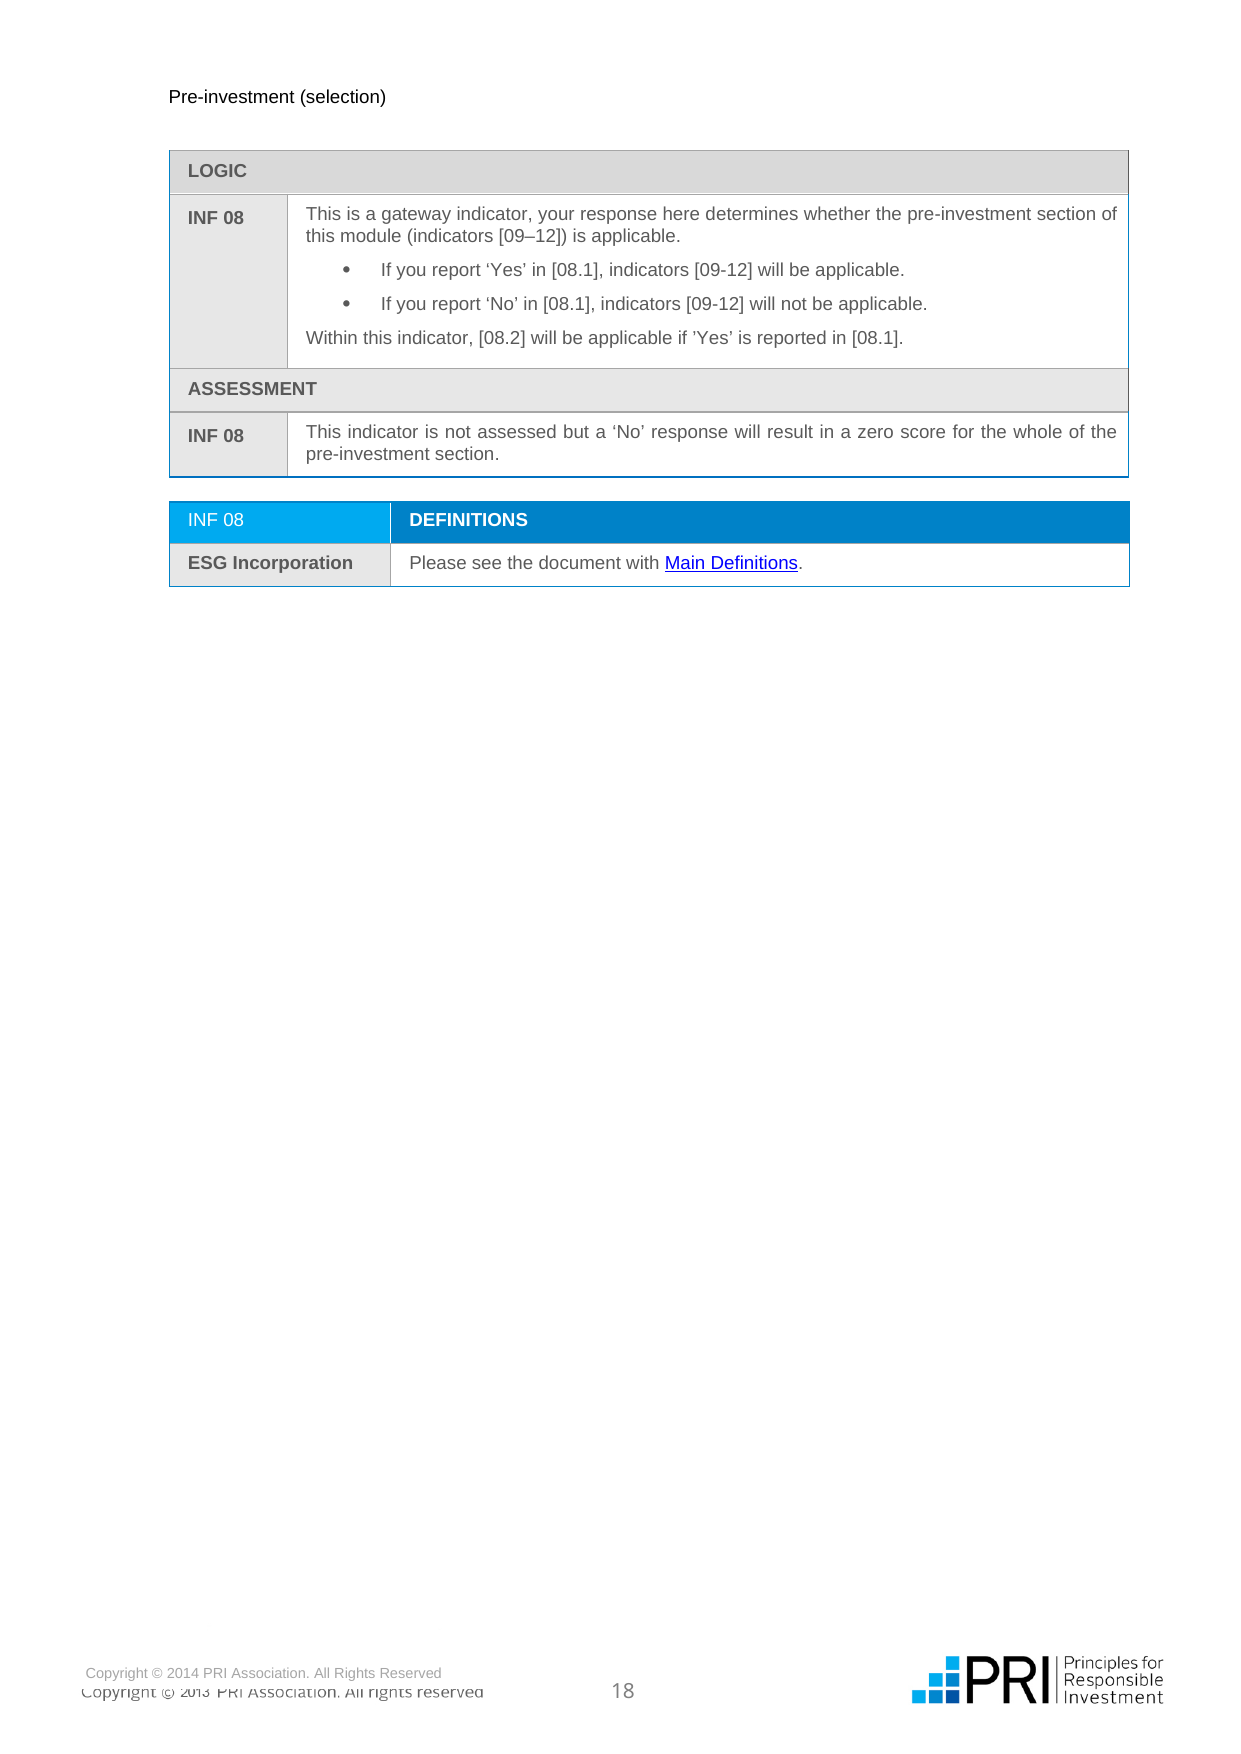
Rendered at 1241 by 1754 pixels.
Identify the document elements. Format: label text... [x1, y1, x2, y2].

table_cell This is a gateway indicator, your response here determines whether the pre-investment section of this module (indicators [09–12]) is applicable. If you report ‘Yes’ in [08.1], indicators [09-12] will be applicable. If you report ‘No’ in [08.1], indicators [09-12] will not be applicable. Within this indicator, [08.2] will be applicable if ’Yes’ is reported in [08.1]. [288, 195, 1128, 368]
table_header LOGIC [170, 151, 1128, 193]
table_header DEFINITIONS [391, 503, 1129, 543]
picture [0, 1560, 1241, 1754]
table_cell INF 08 [170, 413, 287, 476]
table_cell ESG Incorporation [170, 544, 390, 586]
table_cell INF 08 [170, 195, 287, 368]
table_cell This indicator is not assessed but a ‘No’ response will result in a zero score for the whole of the pre-investment section. [288, 413, 1128, 476]
table_cell ASSESSMENT [170, 369, 1128, 411]
table_cell Please see the document with Main Definitions. [391, 544, 1129, 586]
table_header INF 08 [170, 503, 390, 543]
